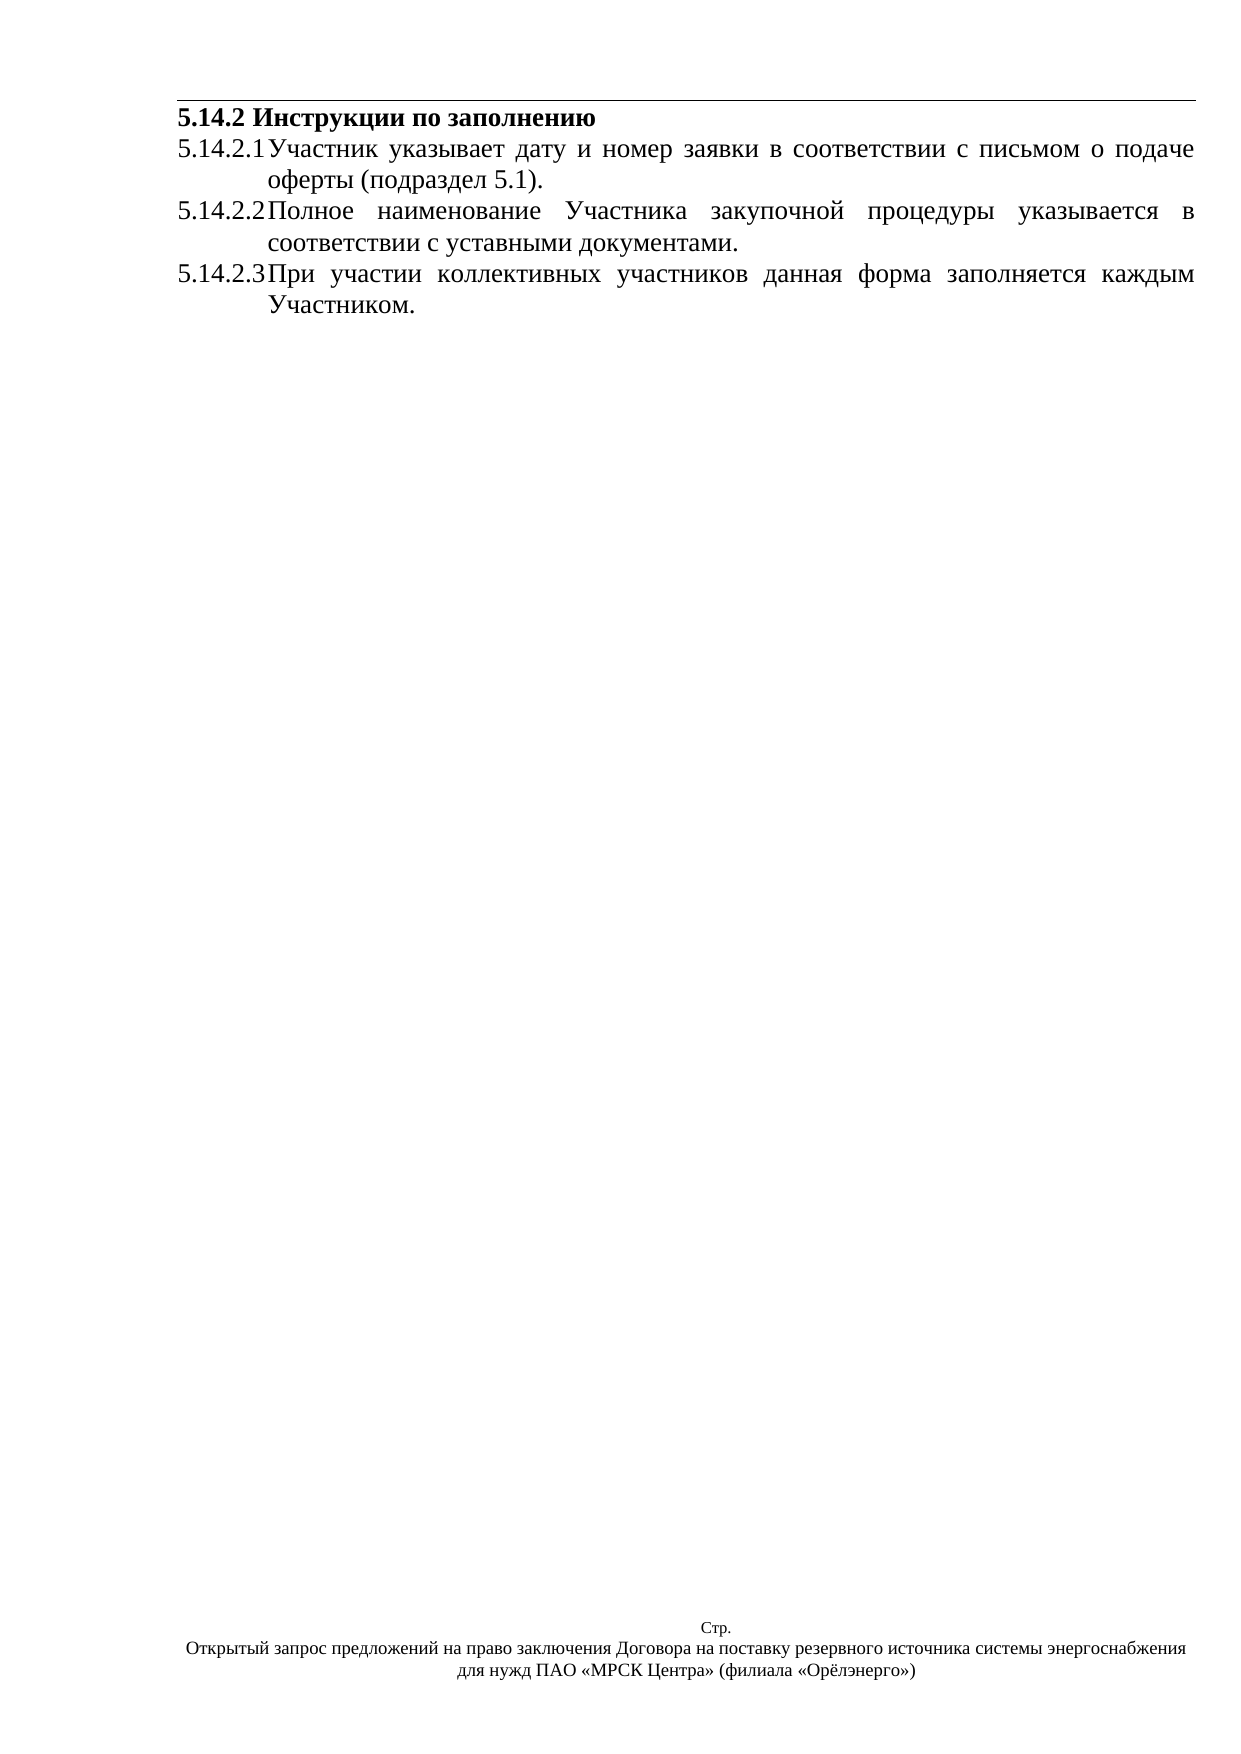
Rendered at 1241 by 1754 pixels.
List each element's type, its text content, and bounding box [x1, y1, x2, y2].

subtitle Инструкции по заполнению [177, 101, 1196, 132]
list Участник указывает дату и номер заявки в соответствии с письмом о подаче оферты (подраздел 5.1). [177, 132, 1196, 194]
list При участии коллективных участников данная форма заполняется каждым Участником. [177, 257, 1196, 319]
list Полное наименование Участника закупочной процедуры указывается в соответствии с уставными документами. [177, 194, 1196, 257]
